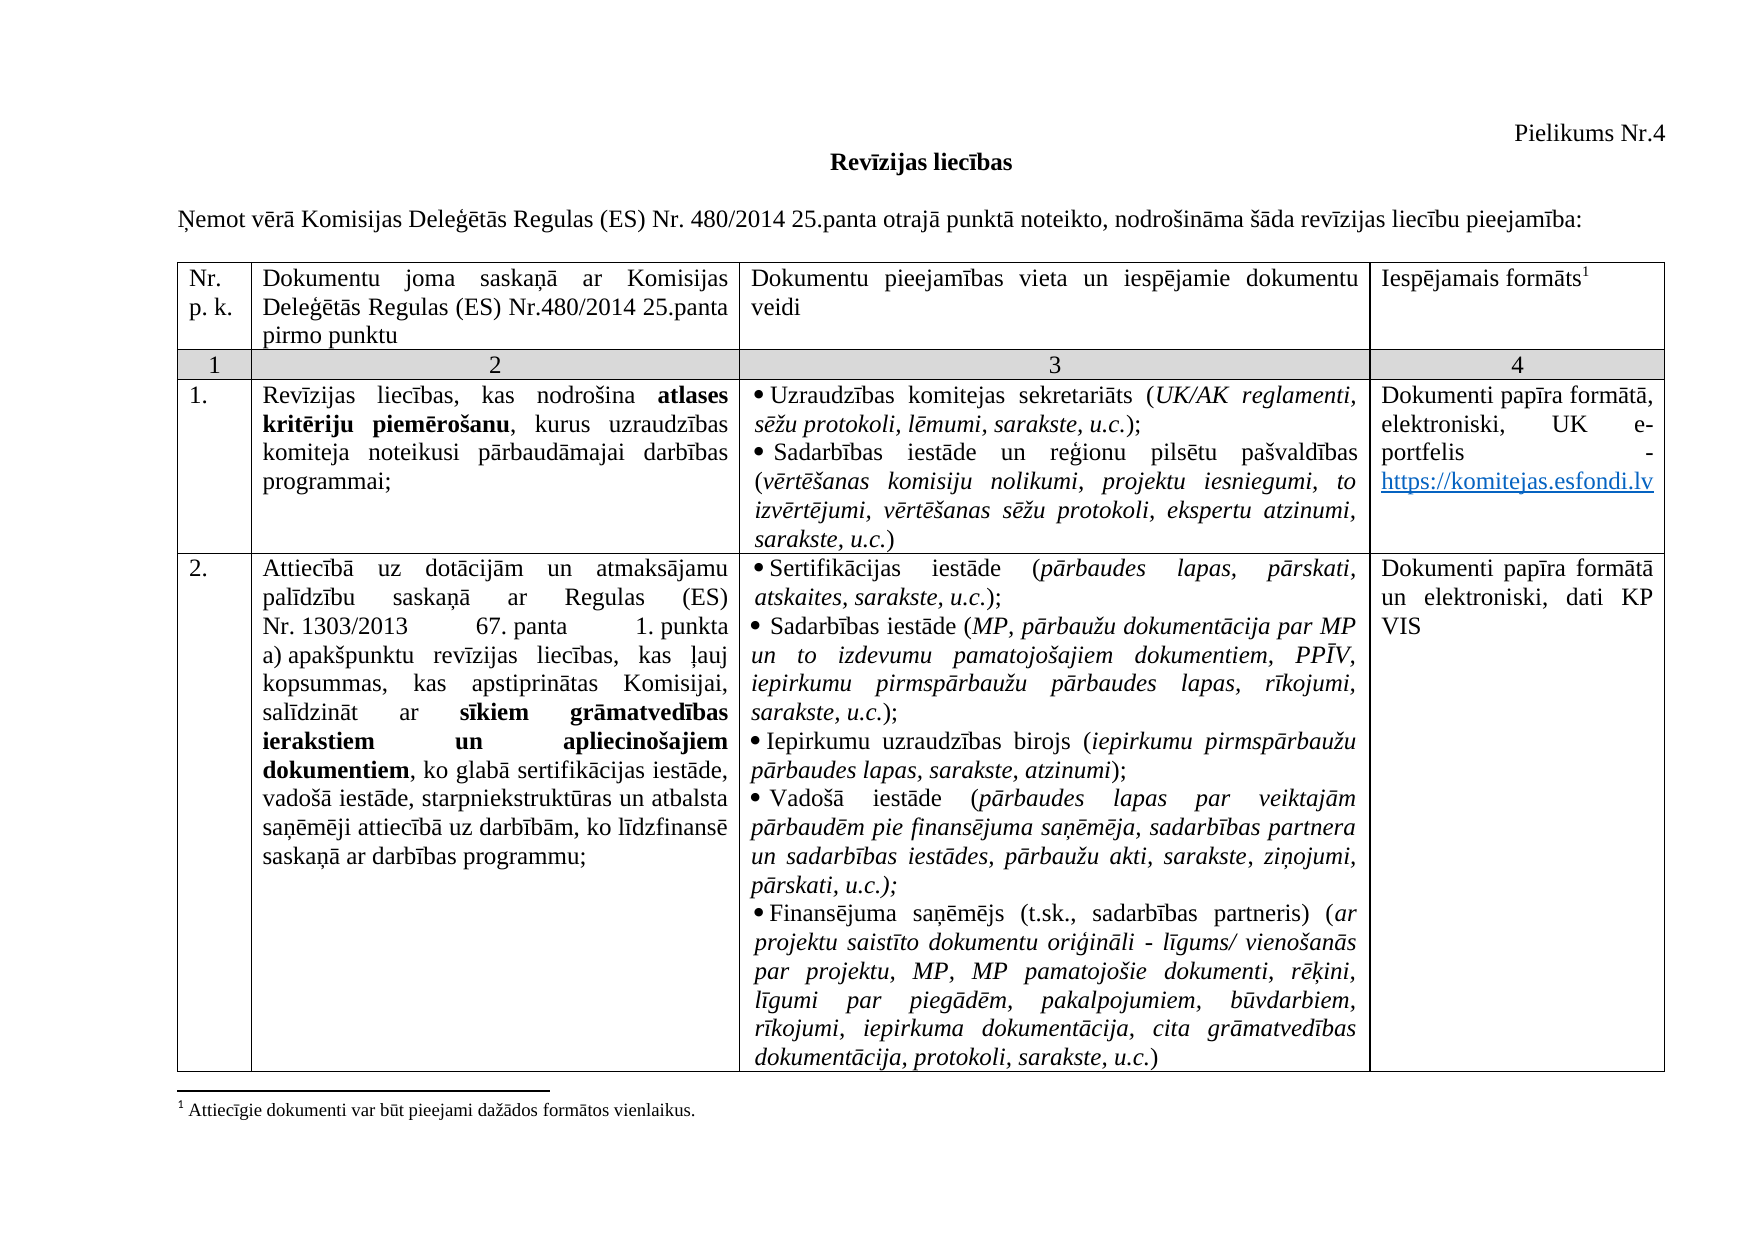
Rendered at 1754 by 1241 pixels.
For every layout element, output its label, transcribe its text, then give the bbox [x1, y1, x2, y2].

text Pielikums Nr.4 [177, 118, 1665, 147]
table_cell Dokumenti papīra formātā, elektroniski, UK e-portfelis - https://komitejas.esfondi.lv [1371, 380, 1664, 552]
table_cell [1371, 554, 1664, 1071]
table_cell Sertifikācijas iestāde (pārbaudes lapas, pārskati, atskaites, sarakste, u.c.); Sadarbības iestāde (MP, pārbaužu dokumentācija par MP un to izdevumu pamatojošajiem dokumentiem, PPĪV, iepirkumu pirmspārbaužu pārbaudes lapas, rīkojumi, sarakste, u.c.); Iepirkumu uzraudzības birojs (iepirkumu pirmspārbaužu pārbaudes lapas, sarakste, atzinumi); Vadošā iestāde (pārbaudes lapas par veiktajām pārbaudēm pie finansējuma saņēmēja, sadarbības partnera un sadarbības iestādes, pārbaužu akti, sarakste, ziņojumi, pārskati, u.c.); Finansējuma saņēmējs (t.sk., sadarbības partneris) (ar projektu saistīto dokumentu oriģināli - līgums/ vienošanās par projektu, MP, MP pamatojošie dokumenti, rēķini, līgumi par piegādēm, pakalpojumiem, būvdarbiem, rīkojumi, iepirkuma dokumentācija, cita grāmatvedības dokumentācija, protokoli, sarakste, u.c.) [740, 554, 1369, 1071]
table_cell 2 [252, 350, 739, 379]
table_header Dokumentu pieejamības vieta un iespējamie dokumentu veidi [740, 263, 1369, 349]
table_header Iespējamais formāts [1371, 263, 1664, 349]
table_cell 1 [178, 350, 251, 379]
text Revīzijas liecības [177, 147, 1665, 176]
table_header Dokumentu joma saskaņā ar Komisijas Deleģētās Regulas (ES) Nr.480/2014 25.panta pirmo punktu [252, 263, 739, 349]
table_cell Revīzijas liecības, kas nodrošina atlases kritēriju piemērošanu, kurus uzraudzības komiteja noteikusi pārbaudāmajai darbības programmai; [252, 380, 739, 552]
table_cell [178, 380, 251, 552]
table_cell Uzraudzības komitejas sekretariāts (UK/AK reglamenti, sēžu protokoli, lēmumi, sarakste, u.c.); Sadarbības iestāde un reģionu pilsētu pašvaldības (vērtēšanas komisiju nolikumi, projektu iesniegumi, to izvērtējumi, vērtēšanas sēžu protokoli, ekspertu atzinumi, sarakste, u.c.) [740, 380, 1369, 552]
text Ņemot vērā Komisijas Deleģētās Regulas (ES) Nr. 480/2014 25.panta otrajā punktā noteikto, nodrošināma šāda revīzijas liecību pieejamība: [177, 204, 1665, 233]
table_cell [178, 554, 251, 1071]
table_header Nr. p. k. [178, 263, 251, 349]
table_cell 4 [1371, 350, 1664, 379]
table_cell 3 [740, 350, 1369, 379]
table_cell Attiecībā uz dotācijām un atmaksājamu palīdzību saskaņā ar Regulas (ES) Nr. 1303/2013 67. panta 1. punkta a) apakšpunktu revīzijas liecības, kas ļauj kopsummas, kas apstiprinātas Komisijai, salīdzināt ar sīkiem grāmatvedības ierakstiem un apliecinošajiem dokumentiem, ko glabā sertifikācijas iestāde, vadošā iestāde, starpniekstruktūras un atbalsta saņēmēji attiecībā uz darbībām, ko līdzfinansē saskaņā ar darbības programmu; [252, 554, 739, 1071]
